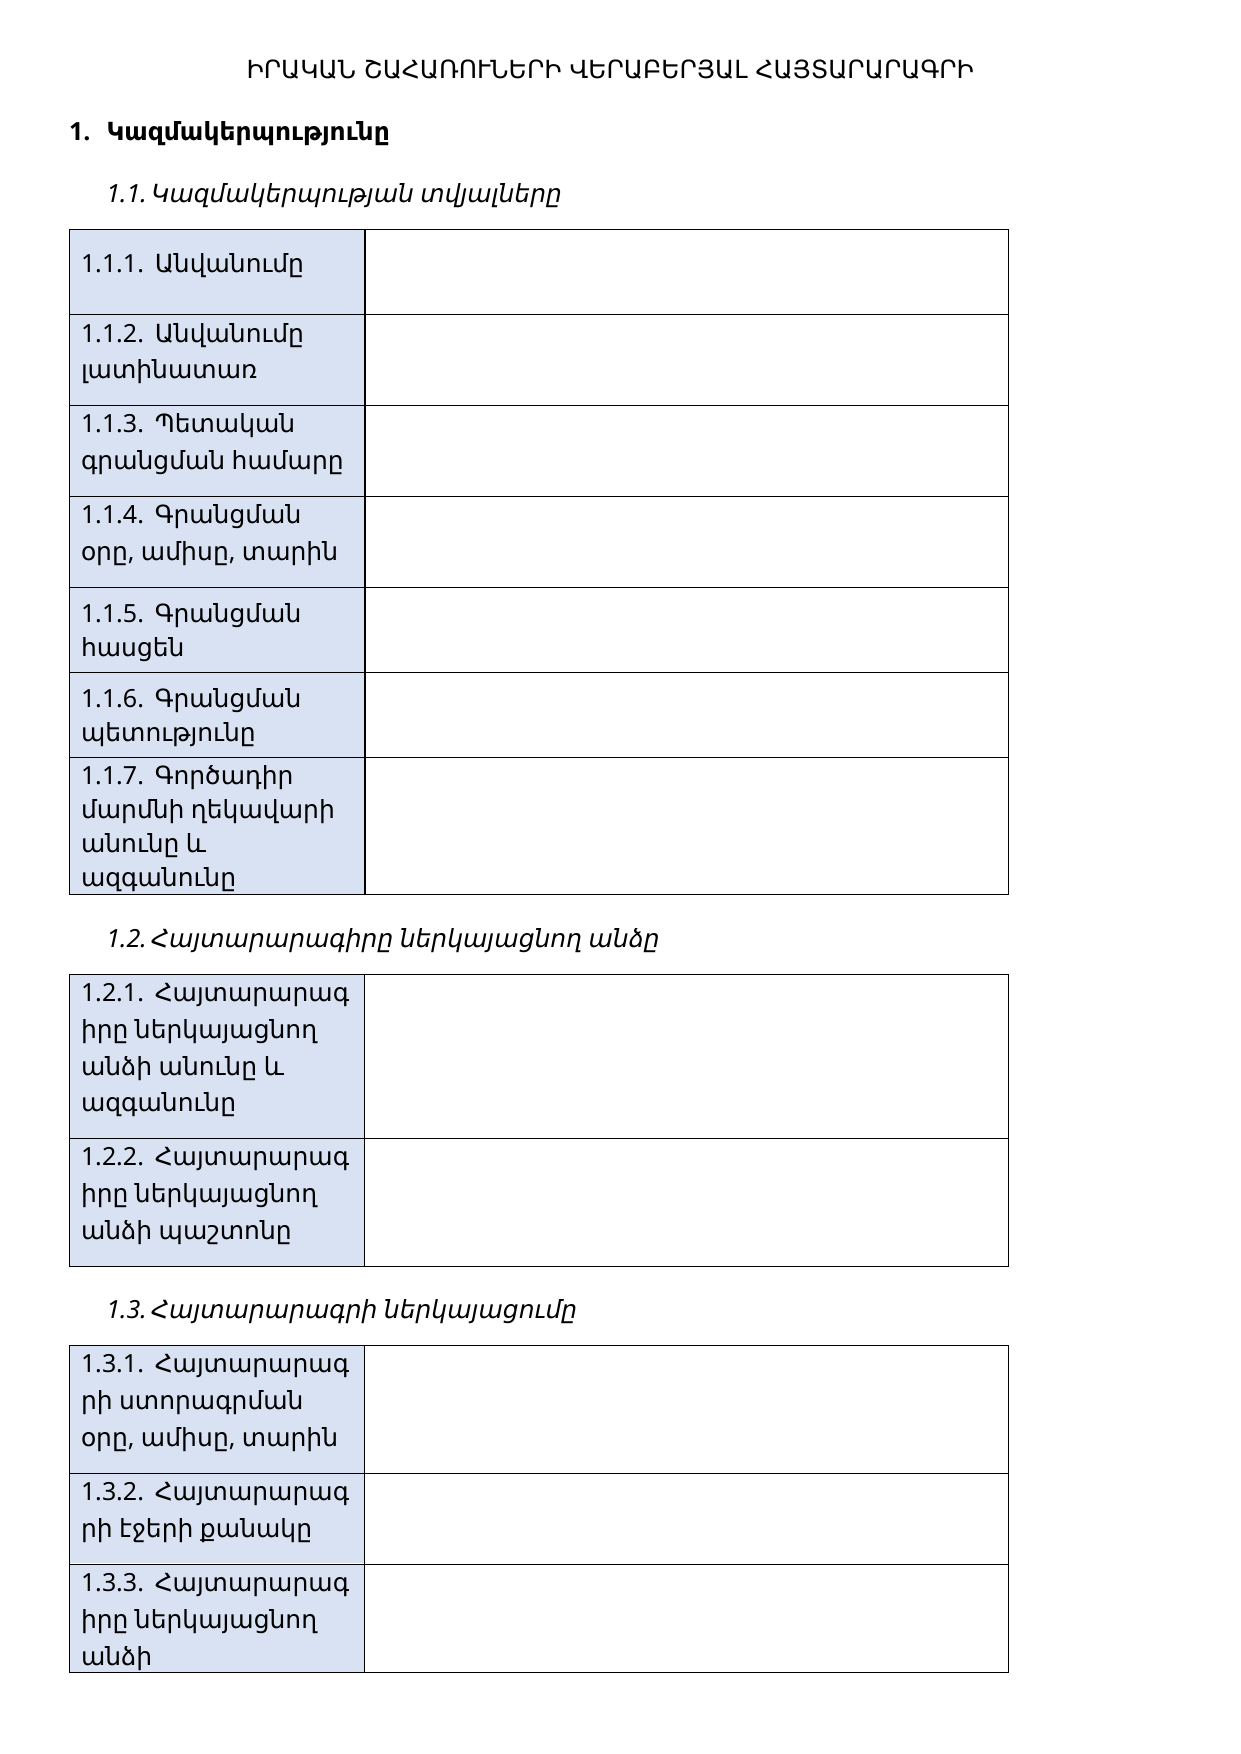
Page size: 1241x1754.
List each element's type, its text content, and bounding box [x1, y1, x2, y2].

table_cell [366, 588, 1008, 672]
table_cell [366, 673, 1008, 757]
table_cell Գրանցման հասցեն [70, 588, 364, 672]
table_cell Գրանցման պետությունը [70, 673, 364, 757]
table_cell Գործադիր մարմնի ղեկավարի անունը և ազգանունը [70, 758, 364, 894]
table_cell [366, 497, 1008, 587]
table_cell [70, 1565, 364, 1672]
list Հայտարարագիրը ներկայացնող անձը [106, 920, 1152, 954]
list Կազմակերպությունը [69, 114, 1152, 148]
table_cell [366, 315, 1008, 405]
text ԻՐԱԿԱՆ ՇԱՀԱՌՈՒՆԵՐԻ ՎԵՐԱԲԵՐՅԱԼ ՀԱՅՏԱՐԱՐԱԳՐԻ [69, 56, 1152, 85]
table_cell Անվանումը լատինատառ [70, 315, 364, 405]
table_header [365, 1346, 1008, 1473]
table_cell [366, 758, 1008, 894]
table_header [366, 230, 1008, 314]
table_cell Պետական գրանցման համարը [70, 406, 364, 496]
table_cell [365, 1474, 1008, 1563]
table_header Հայտարարագրի ստորագրման օրը, ամիսը, տարին [70, 1346, 364, 1473]
table_cell [365, 1565, 1008, 1672]
table_header Հայտարարագիրը ներկայացնող անձի անունը և ազգանունը [70, 975, 364, 1138]
list Կազմակերպության տվյալները [106, 176, 1152, 210]
table_cell [366, 406, 1008, 496]
table_cell Հայտարարագիրը ներկայացնող անձի պաշտոնը [70, 1139, 364, 1266]
table_cell Գրանցման օրը, ամիսը, տարին [70, 497, 364, 587]
list Հայտարարագրի ներկայացումը [106, 1292, 1152, 1326]
table_cell Հայտարարագրի էջերի քանակը [70, 1474, 364, 1563]
table_header Անվանումը [70, 230, 364, 314]
table_header [365, 975, 1008, 1138]
table_cell [365, 1139, 1008, 1266]
